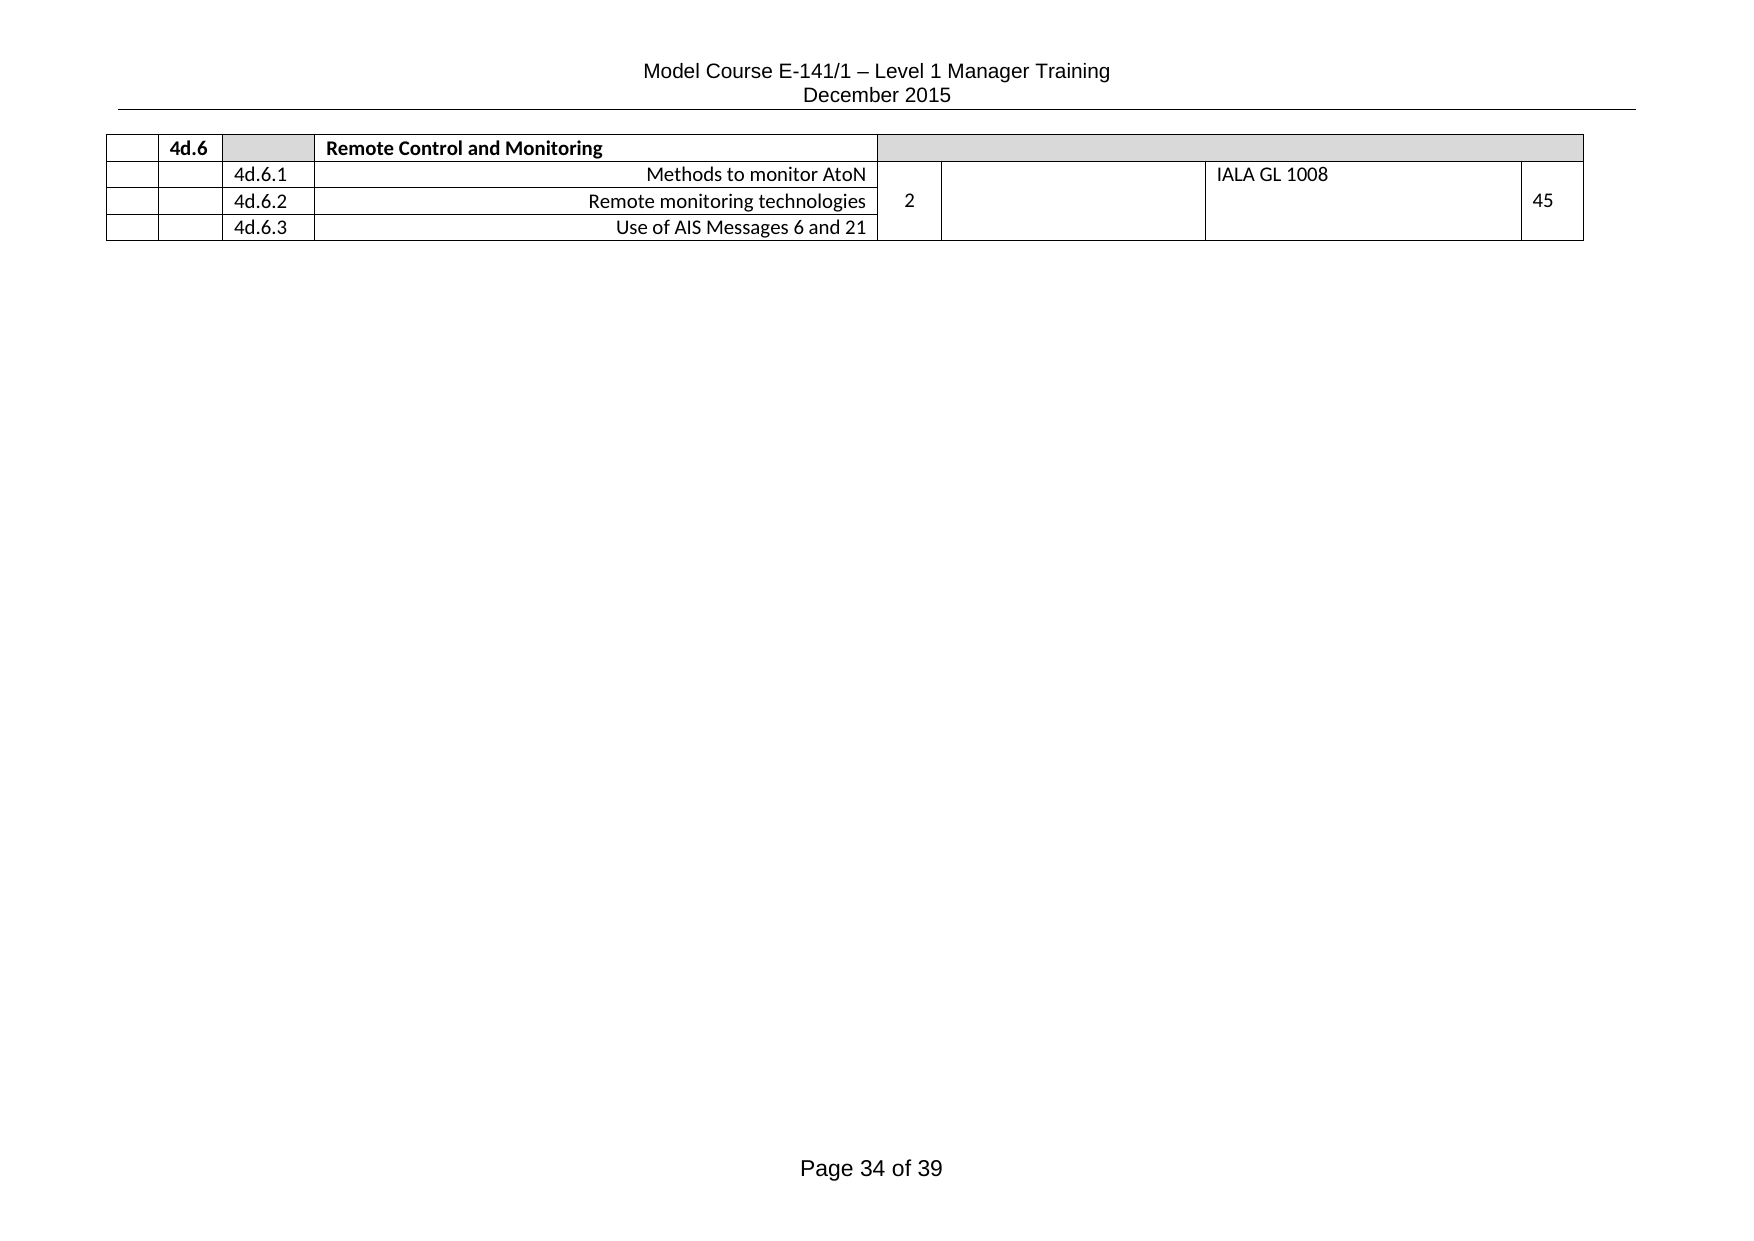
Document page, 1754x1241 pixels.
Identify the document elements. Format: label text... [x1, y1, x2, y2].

table_header [107, 135, 158, 161]
table_cell [107, 162, 158, 187]
table_cell 2 [878, 162, 941, 240]
table_cell Remote monitoring technologies [315, 188, 877, 213]
table_cell Use of AIS Messages 6 and 21 [315, 215, 877, 240]
table_cell [159, 215, 222, 240]
table_cell [107, 188, 158, 213]
table_cell IALA GL 1008 [1206, 162, 1521, 240]
table_cell [159, 162, 222, 187]
table_cell 45 [1522, 162, 1583, 240]
table_cell 4d.6.2 [223, 188, 314, 213]
table_cell [942, 162, 1205, 240]
table_cell Methods to monitor AtoN [315, 162, 877, 187]
table_cell [107, 215, 158, 240]
table_cell 4d.6.1 [223, 162, 314, 187]
table_cell 4d.6.3 [223, 215, 314, 240]
table_cell [159, 188, 222, 213]
table_header Remote Control and Monitoring [315, 135, 877, 161]
table_header 4d.6 [159, 135, 222, 161]
table_header [223, 135, 314, 161]
table_header [878, 135, 1583, 161]
